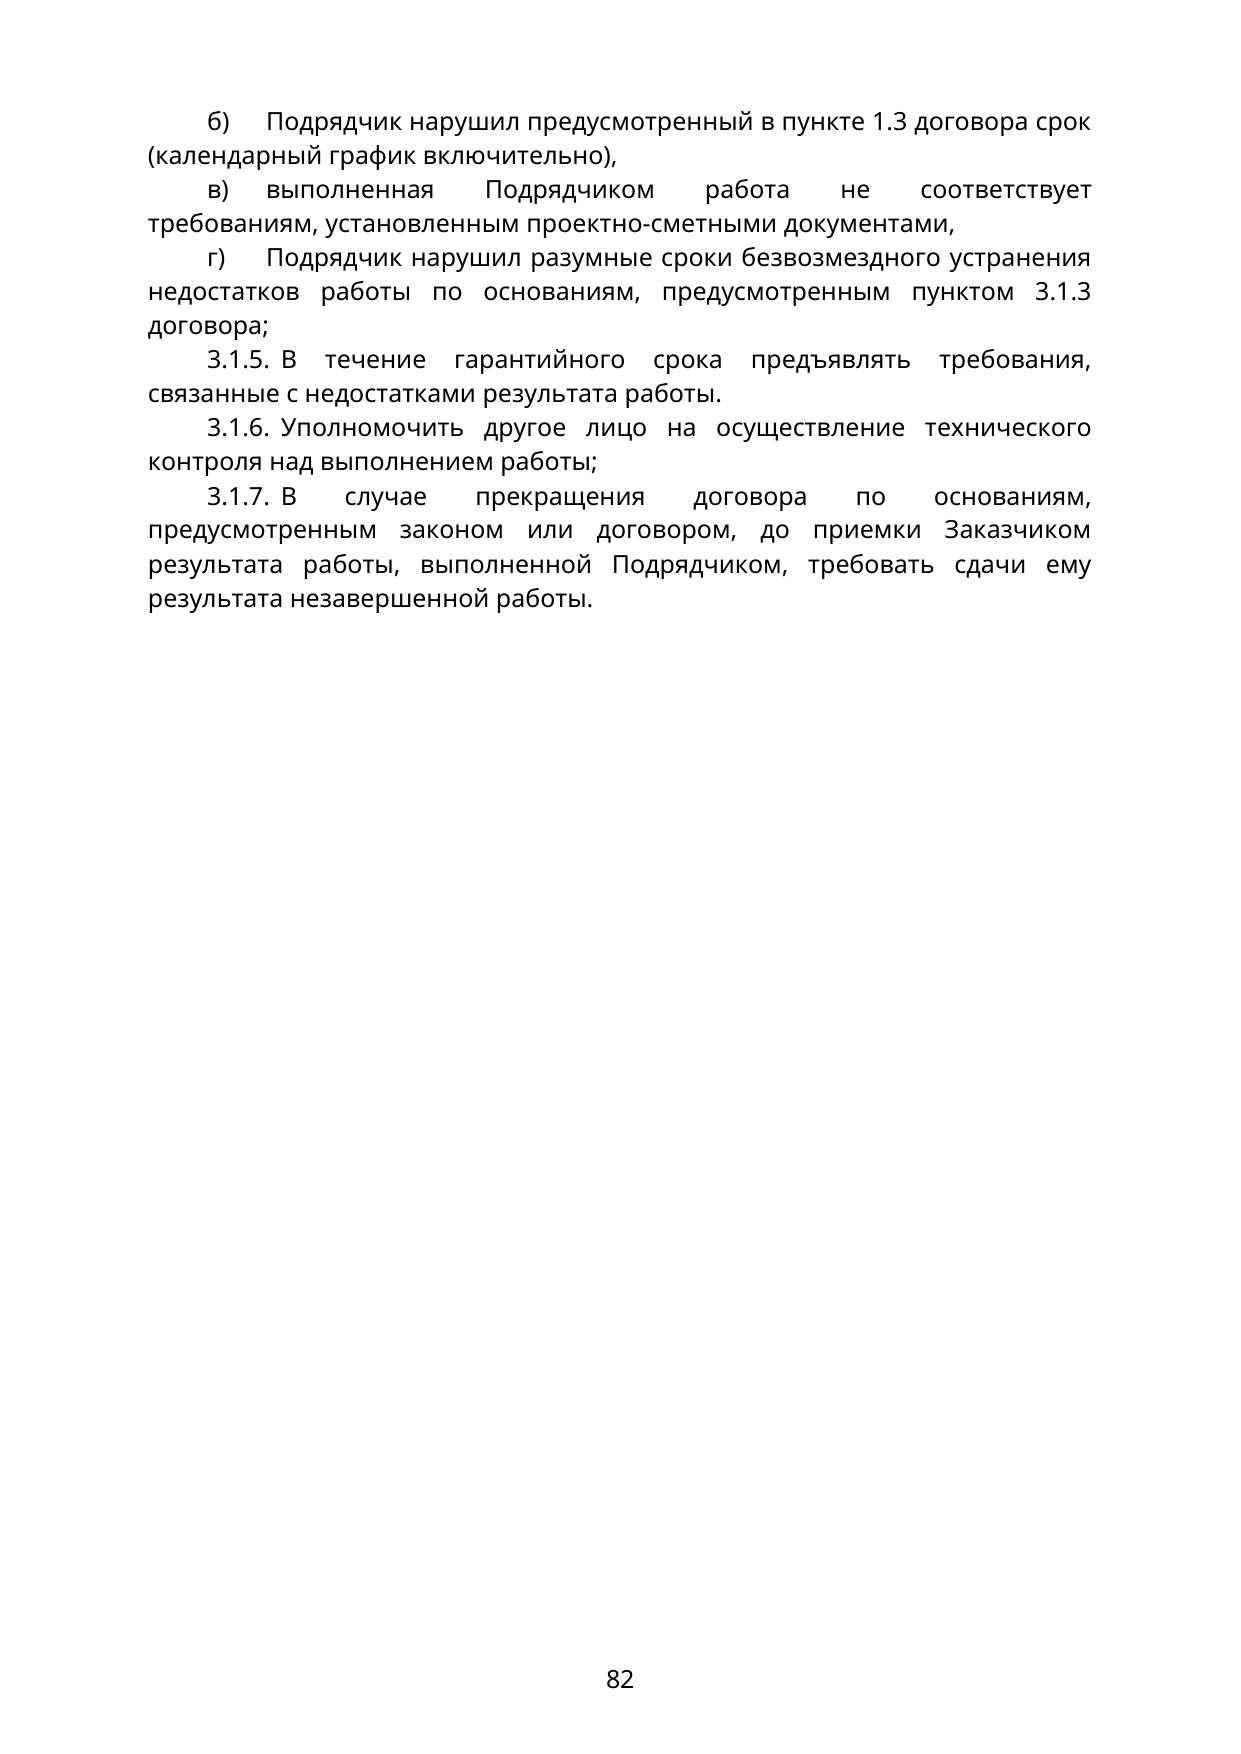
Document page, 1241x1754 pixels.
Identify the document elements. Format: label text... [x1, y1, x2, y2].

text 3.1.6. Уполномочить другое лицо на осуществление технического контроля над выполнением работы; [148, 410, 1092, 478]
text 3.1.5. В течение гарантийного срока предъявлять требования, связанные с недостатками результата работы. [148, 342, 1092, 410]
text 3.1.7. В случае прекращения договора по основаниям, предусмотренным законом или договором, до приемки Заказчиком результата работы, выполненной Подрядчиком, требовать сдачи ему результата незавершенной работы. [148, 478, 1092, 614]
text г) Подрядчик нарушил разумные сроки безвозмездного устранения недостатков работы по основаниям, предусмотренным пунктом 3.1.3 договора; [148, 240, 1092, 342]
text б) Подрядчик нарушил предусмотренный в пункте 1.3 договора срок (календарный график включительно), [148, 103, 1092, 172]
text в) выполненная Подрядчиком работа не соответствует требованиям, установленным проектно-сметными документами, [148, 172, 1092, 240]
